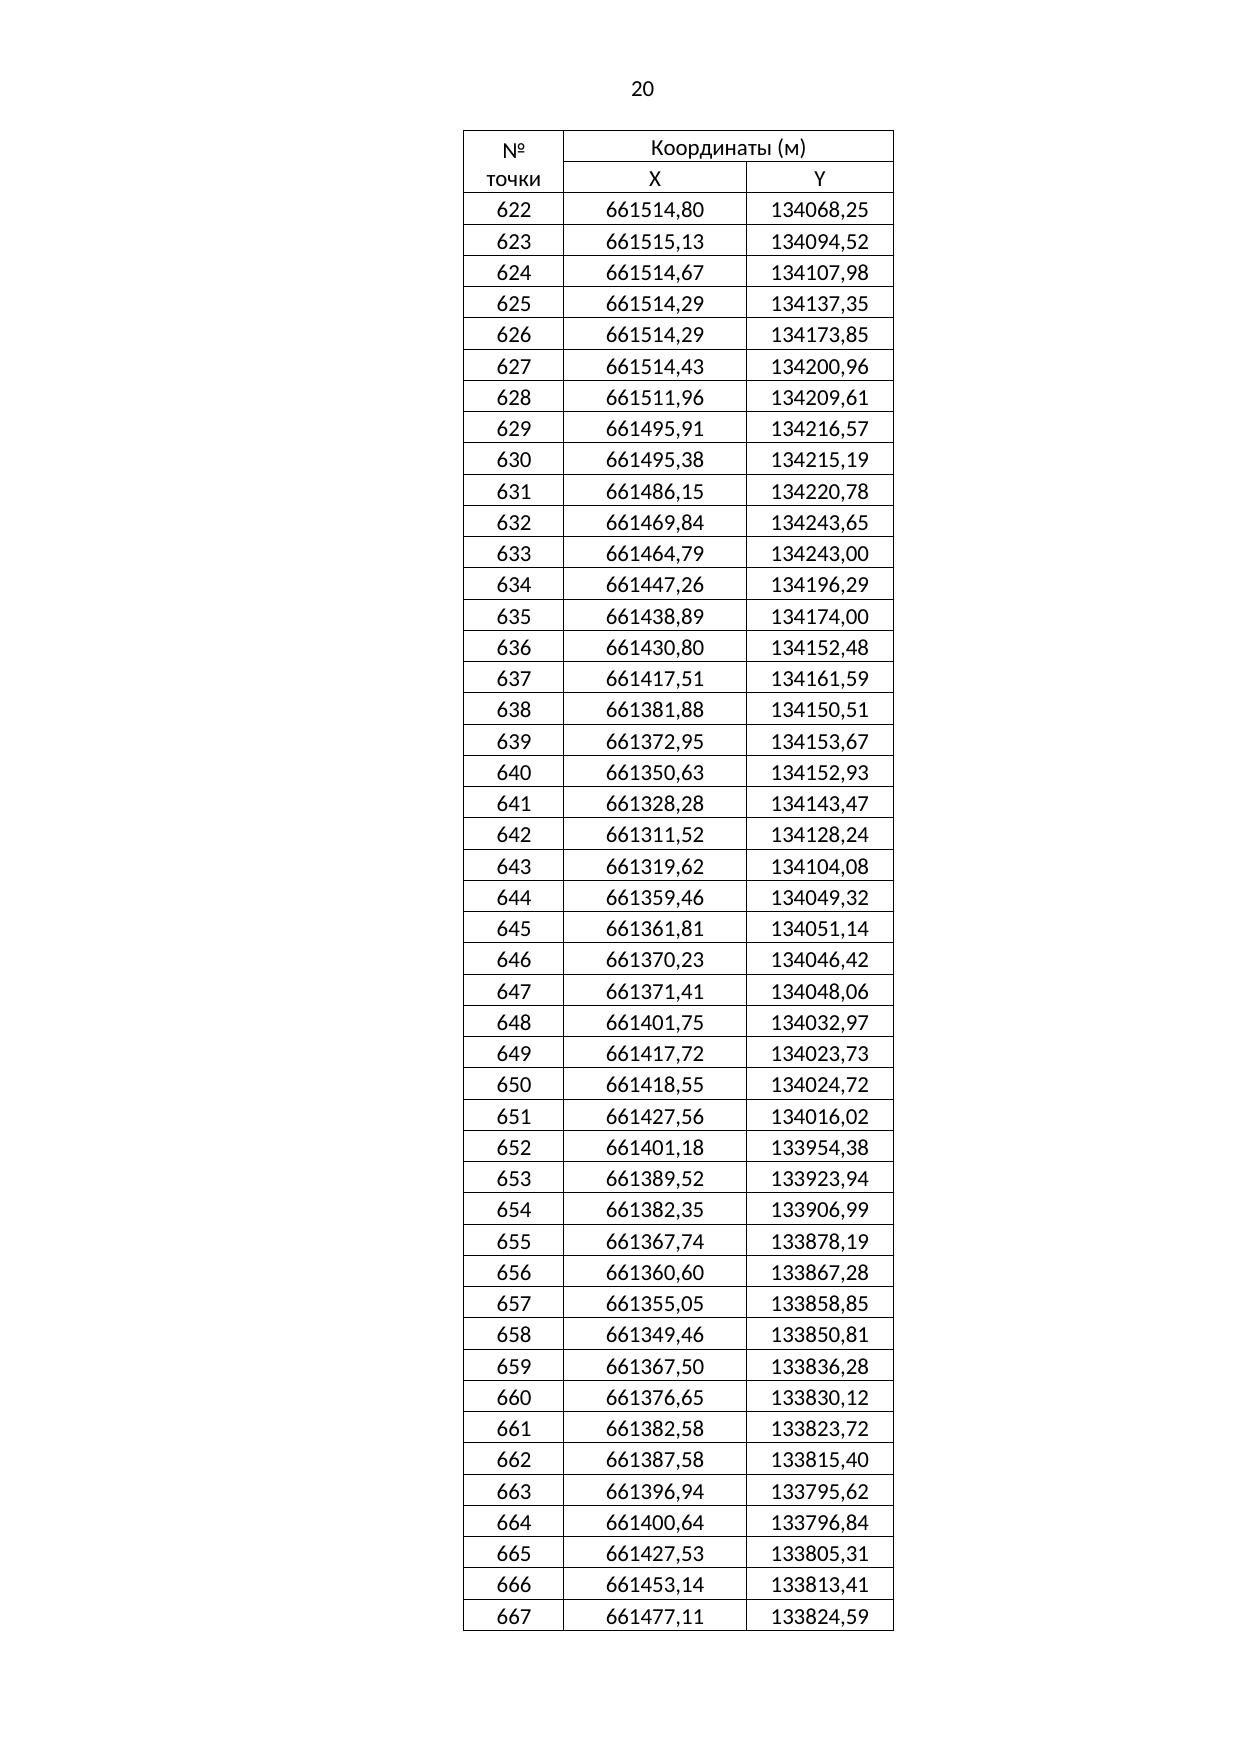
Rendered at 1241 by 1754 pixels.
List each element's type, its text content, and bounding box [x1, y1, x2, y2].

table_cell 134161,59 [747, 662, 893, 692]
table_cell 646 [464, 943, 563, 973]
table_cell 133824,59 [747, 1600, 893, 1630]
table_cell 134196,29 [747, 568, 893, 598]
table_cell 134051,14 [747, 912, 893, 942]
table_cell 133858,85 [747, 1287, 893, 1317]
table_cell 661319,62 [564, 850, 746, 880]
table_cell 651 [464, 1100, 563, 1130]
table_cell 630 [464, 443, 563, 473]
table_cell 660 [464, 1381, 563, 1411]
table_cell 134243,00 [747, 537, 893, 567]
table_cell 661495,38 [564, 443, 746, 473]
table_cell 661427,53 [564, 1537, 746, 1567]
table_cell 134152,93 [747, 756, 893, 786]
table_cell 641 [464, 787, 563, 817]
table_cell 134016,02 [747, 1100, 893, 1130]
table_cell 133795,62 [747, 1475, 893, 1505]
table_cell 134023,73 [747, 1037, 893, 1067]
table_cell 661350,63 [564, 756, 746, 786]
table_cell 661427,56 [564, 1100, 746, 1130]
table_cell 636 [464, 631, 563, 661]
table_cell 134128,24 [747, 818, 893, 848]
table_cell 661367,50 [564, 1350, 746, 1380]
table_cell 133796,84 [747, 1506, 893, 1536]
table_cell 665 [464, 1537, 563, 1567]
table_cell 661401,18 [564, 1131, 746, 1161]
table_cell 658 [464, 1318, 563, 1348]
table_cell 644 [464, 881, 563, 911]
table_cell 661381,88 [564, 693, 746, 723]
table_cell 661367,74 [564, 1225, 746, 1255]
table_cell 661396,94 [564, 1475, 746, 1505]
table_cell 637 [464, 662, 563, 692]
table_cell 659 [464, 1350, 563, 1380]
table_cell 661311,52 [564, 818, 746, 848]
table_cell 661453,14 [564, 1568, 746, 1598]
table_cell 134048,06 [747, 975, 893, 1005]
table_cell 134153,67 [747, 725, 893, 755]
table_cell 134024,72 [747, 1068, 893, 1098]
table_cell 653 [464, 1162, 563, 1192]
table_cell 134049,32 [747, 881, 893, 911]
table_cell 661355,05 [564, 1287, 746, 1317]
table_cell 633 [464, 537, 563, 567]
table_cell 133906,99 [747, 1193, 893, 1223]
table_cell 661447,26 [564, 568, 746, 598]
table_cell 638 [464, 693, 563, 723]
table_cell 661361,81 [564, 912, 746, 942]
table_cell 661486,15 [564, 475, 746, 505]
table_cell 635 [464, 600, 563, 630]
table_cell 133823,72 [747, 1412, 893, 1442]
table_cell 661514,29 [564, 318, 746, 348]
table_cell 134200,96 [747, 350, 893, 380]
table_cell 661417,51 [564, 662, 746, 692]
table_cell 661389,52 [564, 1162, 746, 1192]
table_cell 661360,60 [564, 1256, 746, 1286]
table_cell 134032,97 [747, 1006, 893, 1036]
table_cell 664 [464, 1506, 563, 1536]
table_cell 650 [464, 1068, 563, 1098]
table_cell 642 [464, 818, 563, 848]
table_cell 134243,65 [747, 506, 893, 536]
table_cell 655 [464, 1225, 563, 1255]
table_cell 134046,42 [747, 943, 893, 973]
table_cell 661495,91 [564, 412, 746, 442]
table_cell 134094,52 [747, 225, 893, 255]
table_cell 627 [464, 350, 563, 380]
table_cell 661371,41 [564, 975, 746, 1005]
table_cell 661511,96 [564, 381, 746, 411]
table_cell 663 [464, 1475, 563, 1505]
table_cell 133813,41 [747, 1568, 893, 1598]
table_cell 661469,84 [564, 506, 746, 536]
table_cell 133850,81 [747, 1318, 893, 1348]
table_cell 661515,13 [564, 225, 746, 255]
table_cell 661376,65 [564, 1381, 746, 1411]
table_cell 629 [464, 412, 563, 442]
table_cell 133954,38 [747, 1131, 893, 1161]
table_cell 134068,25 [747, 193, 893, 223]
table_cell 634 [464, 568, 563, 598]
table_cell 661514,29 [564, 287, 746, 317]
table_cell 134216,57 [747, 412, 893, 442]
table_cell 648 [464, 1006, 563, 1036]
table_cell 652 [464, 1131, 563, 1161]
table_cell 134209,61 [747, 381, 893, 411]
table_cell 624 [464, 256, 563, 286]
table_header № точки [464, 131, 563, 192]
table_cell 661382,35 [564, 1193, 746, 1223]
table_cell 654 [464, 1193, 563, 1223]
table_cell 134215,19 [747, 443, 893, 473]
table_cell 661514,43 [564, 350, 746, 380]
table_header Координаты (м) [564, 131, 893, 161]
table_cell 134137,35 [747, 287, 893, 317]
table_cell 628 [464, 381, 563, 411]
table_cell 661417,72 [564, 1037, 746, 1067]
table_cell 622 [464, 193, 563, 223]
table_cell 643 [464, 850, 563, 880]
table_cell 661438,89 [564, 600, 746, 630]
table_cell 656 [464, 1256, 563, 1286]
table_cell 134173,85 [747, 318, 893, 348]
table_cell 133836,28 [747, 1350, 893, 1380]
table_cell 631 [464, 475, 563, 505]
table_cell 661372,95 [564, 725, 746, 755]
table_cell 640 [464, 756, 563, 786]
table_cell 645 [464, 912, 563, 942]
table_cell 134104,08 [747, 850, 893, 880]
table_cell 661328,28 [564, 787, 746, 817]
table_cell 623 [464, 225, 563, 255]
table_cell 134107,98 [747, 256, 893, 286]
table_cell 661349,46 [564, 1318, 746, 1348]
table_cell 661477,11 [564, 1600, 746, 1630]
table_cell 647 [464, 975, 563, 1005]
table_cell 625 [464, 287, 563, 317]
table_cell 133805,31 [747, 1537, 893, 1567]
table_cell 661401,75 [564, 1006, 746, 1036]
table_cell 133815,40 [747, 1443, 893, 1473]
table_cell 649 [464, 1037, 563, 1067]
table_cell 662 [464, 1443, 563, 1473]
table_cell 661514,80 [564, 193, 746, 223]
table_cell 134174,00 [747, 600, 893, 630]
table_cell 661418,55 [564, 1068, 746, 1098]
table_cell 666 [464, 1568, 563, 1598]
table_cell Y [747, 162, 893, 192]
table_cell 632 [464, 506, 563, 536]
table_cell 133830,12 [747, 1381, 893, 1411]
table_cell 661400,64 [564, 1506, 746, 1536]
table_cell 661382,58 [564, 1412, 746, 1442]
table_cell 134152,48 [747, 631, 893, 661]
table_cell 661359,46 [564, 881, 746, 911]
table_cell 133867,28 [747, 1256, 893, 1286]
table_cell 661387,58 [564, 1443, 746, 1473]
table_cell 661370,23 [564, 943, 746, 973]
table_cell 134143,47 [747, 787, 893, 817]
table_cell 661464,79 [564, 537, 746, 567]
table_cell 133923,94 [747, 1162, 893, 1192]
table_cell 657 [464, 1287, 563, 1317]
table_cell 626 [464, 318, 563, 348]
table_cell X [564, 162, 746, 192]
table_cell 639 [464, 725, 563, 755]
table_cell 667 [464, 1600, 563, 1630]
table_cell 133878,19 [747, 1225, 893, 1255]
table_cell 661514,67 [564, 256, 746, 286]
table_cell 134220,78 [747, 475, 893, 505]
table_cell 661 [464, 1412, 563, 1442]
table_cell 661430,80 [564, 631, 746, 661]
table_cell 134150,51 [747, 693, 893, 723]
